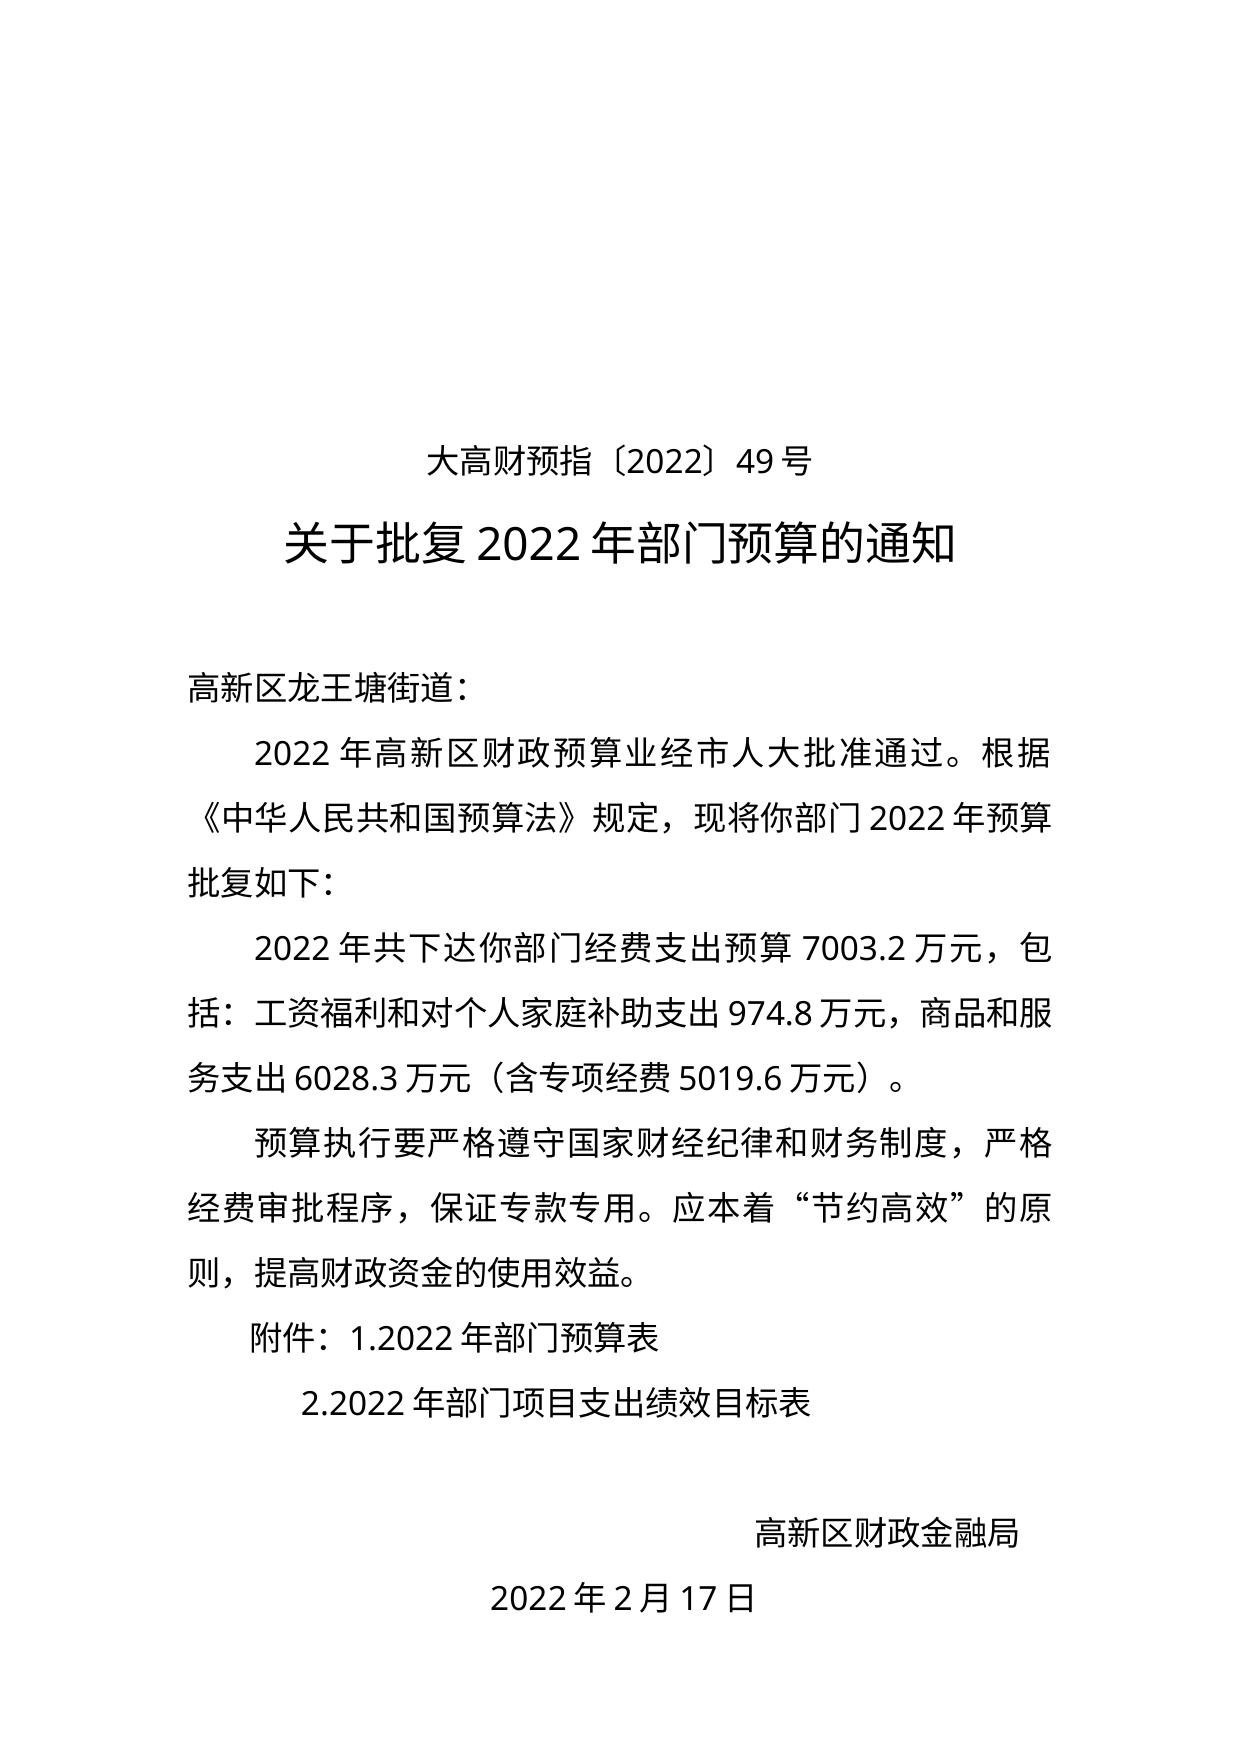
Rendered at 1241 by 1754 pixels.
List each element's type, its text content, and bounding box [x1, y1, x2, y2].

text 高新区财政金融局 [187, 1499, 1053, 1564]
text 预算执行要严格遵守国家财经纪律和财务制度，严格经费审批程序，保证专款专用。应本着“节约高效”的原则，提高财政资金的使用效益。 [187, 1109, 1053, 1304]
text 2022年高新区财政预算业经市人大批准通过。根据《中华人民共和国预算法》规定，现将你部门2022年预算批复如下： [187, 719, 1053, 914]
text 2022年共下达你部门经费支出预算7003.2万元，包括：工资福利和对个人家庭补助支出974.8万元，商品和服务支出6028.3万元（含专项经费5019.6万元）。 [187, 914, 1053, 1109]
text 附件：1.2022年部门预算表 [187, 1304, 1053, 1369]
text 关于批复2022年部门预算的通知 [187, 491, 1053, 589]
text 2022年2月17日 [187, 1564, 1053, 1629]
text 大高财预指〔2022〕49号 [187, 426, 1053, 491]
text 2.2022年部门项目支出绩效目标表 [187, 1369, 1053, 1434]
text 高新区龙王塘街道： [187, 654, 1053, 719]
